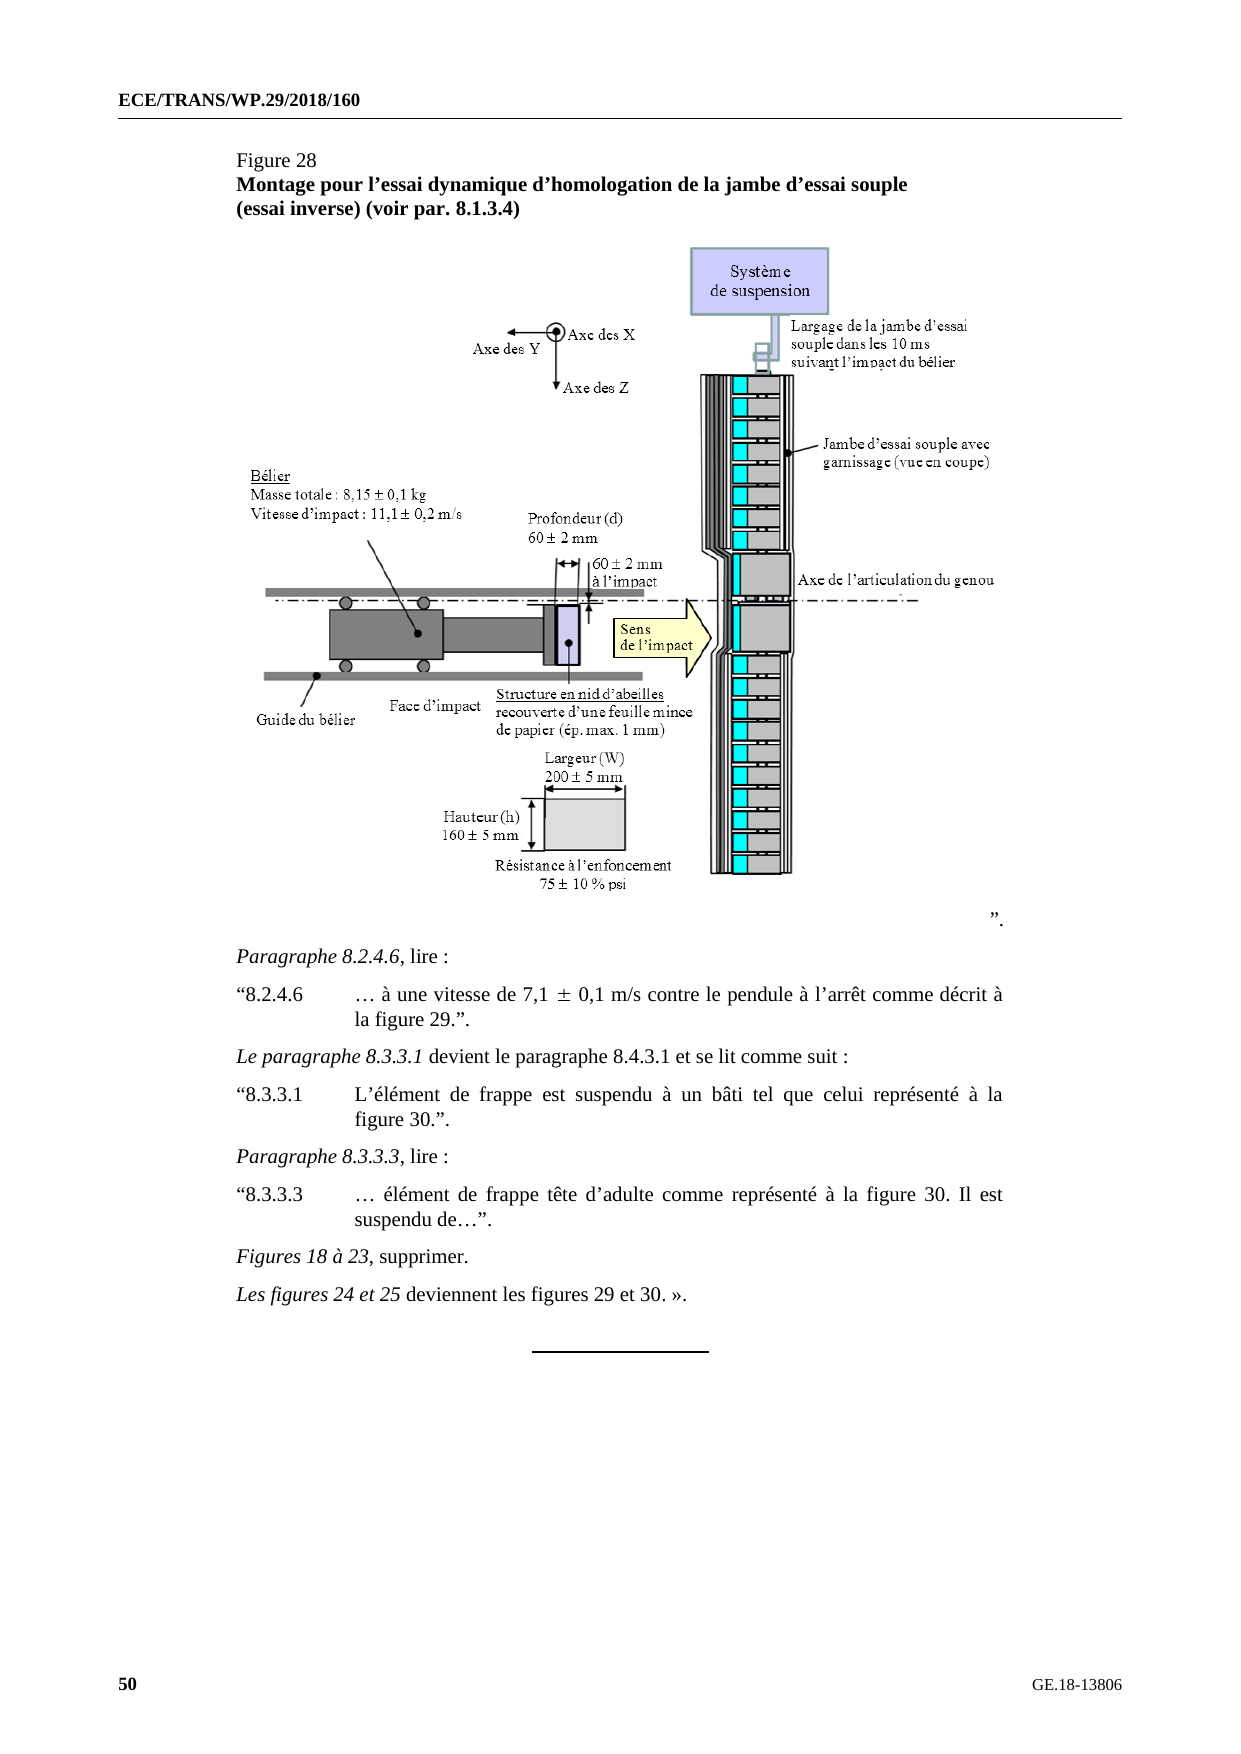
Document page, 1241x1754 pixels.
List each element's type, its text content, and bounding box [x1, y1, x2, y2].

text Paragraphe 8.2.4.6, lire : [236, 943, 1004, 968]
picture [236, 232, 1004, 894]
text “8.2.4.6 … à une vitesse de 7,1 0,1 m/s contre le pendule à l’arrêt comme décrit à la figure 29.”. [236, 981, 1004, 1031]
text ”. [236, 906, 1004, 931]
text “8.3.3.3 … élément de frappe tête d’adulte comme représenté à la figure 30. Il est suspendu de…”. [236, 1181, 1004, 1231]
text Figures 18 à 23, supprimer. [236, 1243, 1004, 1268]
subtitle Figure 28 Montage pour l’essai dynamique d’homologation de la jambe d’essai souple (essai inverse) (voir par. 8.1.3.4) [236, 148, 1004, 220]
text Le paragraphe 8.3.3.1 devient le paragraphe 8.4.3.1 et se lit comme suit : [236, 1043, 1004, 1068]
text “8.3.3.1 L’élément de frappe est suspendu à un bâti tel que celui représenté à la figure 30.”. [236, 1081, 1004, 1131]
text Paragraphe 8.3.3.3, lire : [236, 1143, 1004, 1168]
text Les figures 24 et 25 deviennent les figures 29 et 30. ». [236, 1281, 1004, 1306]
